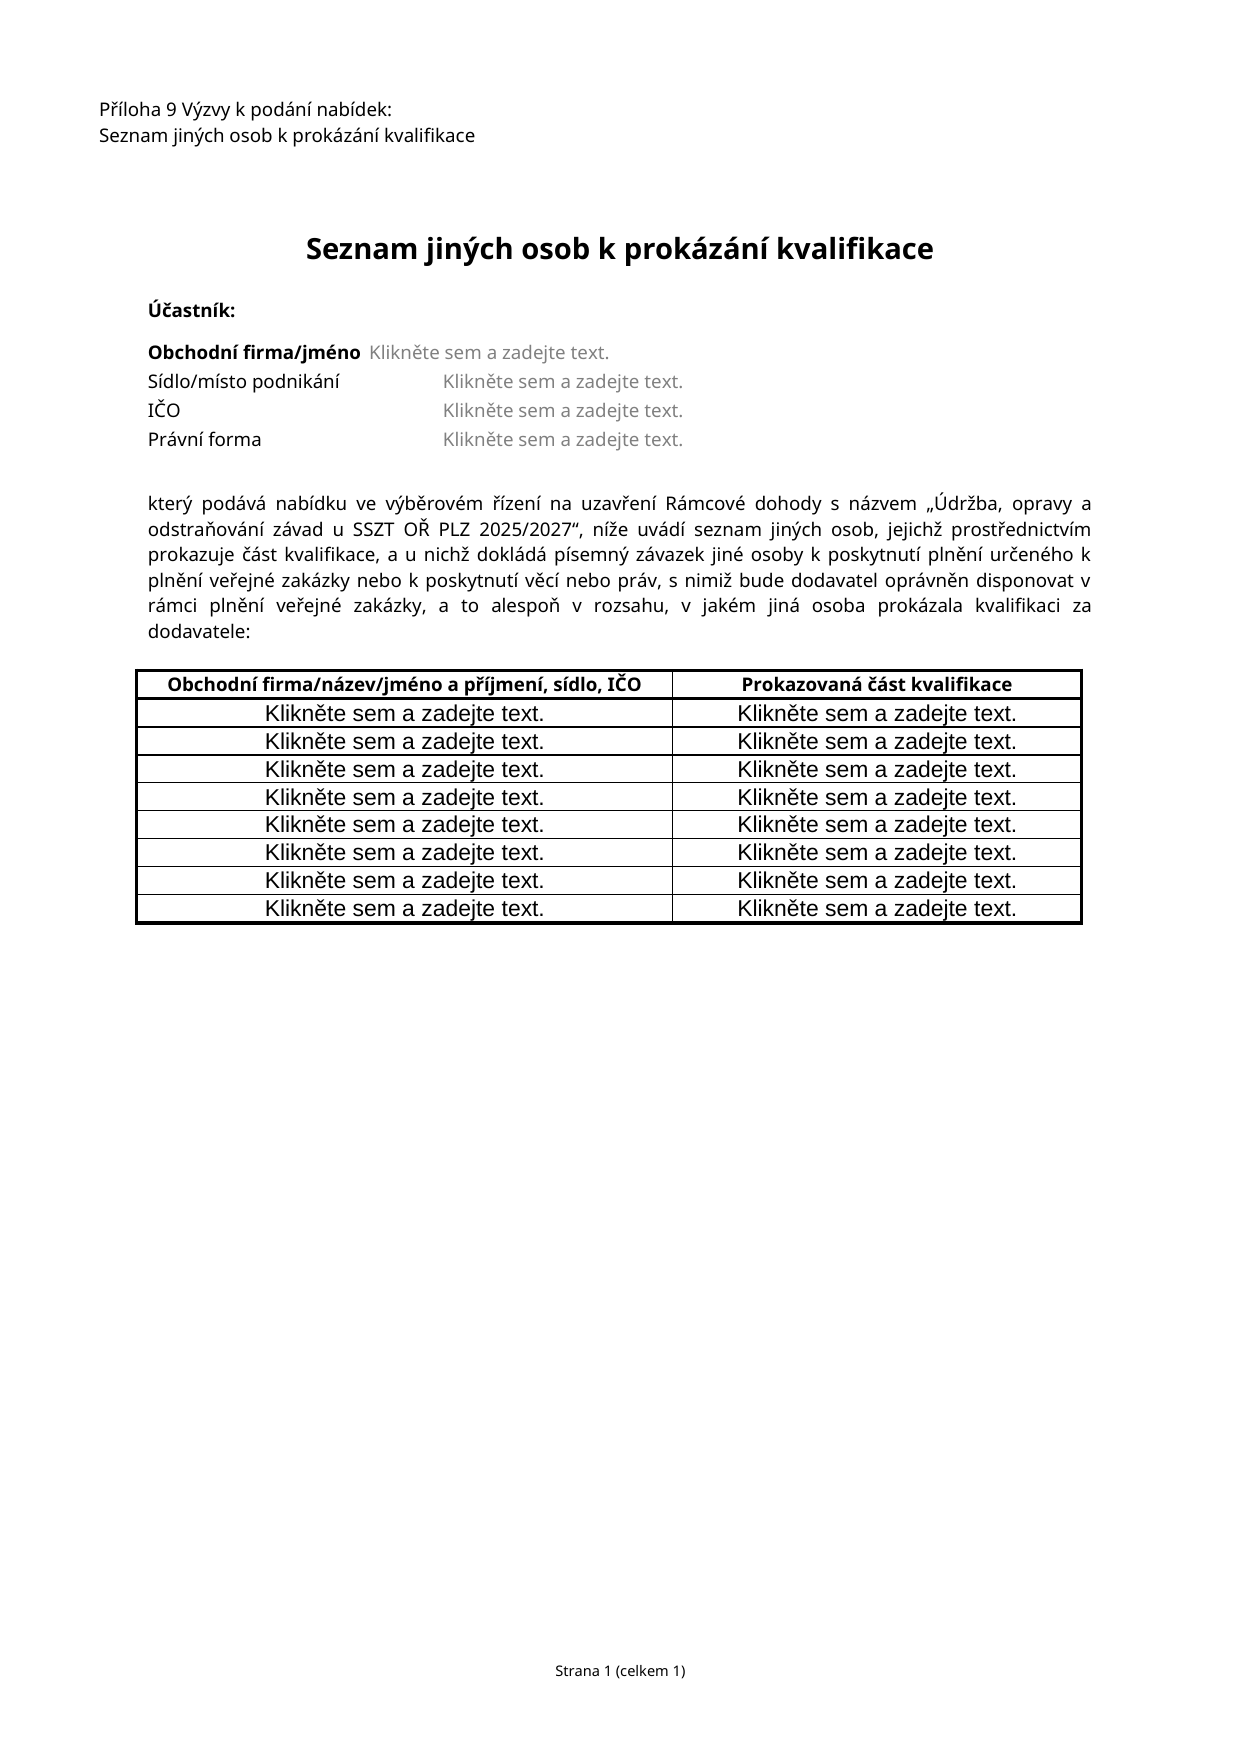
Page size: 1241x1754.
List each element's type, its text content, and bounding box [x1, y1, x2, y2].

text který podává nabídku ve výběrovém řízení na uzavření Rámcové dohody s názvem „Údržba, opravy a odstraňování závad u SSZT OŘ PLZ 2025/2027“, níže uvádí seznam jiných osob, jejichž prostřednictvím prokazuje část kvalifikace, a u nichž dokládá písemný závazek jiné osoby k poskytnutí plnění určeného k plnění veřejné zakázky nebo k poskytnutí věcí nebo práv, s nimiž bude dodavatel oprávněn disponovat v rámci plnění veřejné zakázky, a to alespoň v rozsahu, v jakém jiná osoba prokázala kvalifikaci za dodavatele: [148, 490, 1093, 643]
table_header Obchodní firma/název/jméno a příjmení, sídlo, IČO [138, 672, 672, 697]
text IČO [148, 394, 1093, 423]
text Obchodní firma/jméno [148, 336, 1093, 365]
text Sídlo/místo podnikání [148, 365, 1093, 394]
text Účastník: [148, 293, 1093, 324]
title Seznam jiných osob k prokázání kvalifikace [148, 228, 1093, 268]
table_header Prokazovaná část kvalifikace [673, 672, 1080, 697]
text Právní forma [148, 423, 1093, 452]
